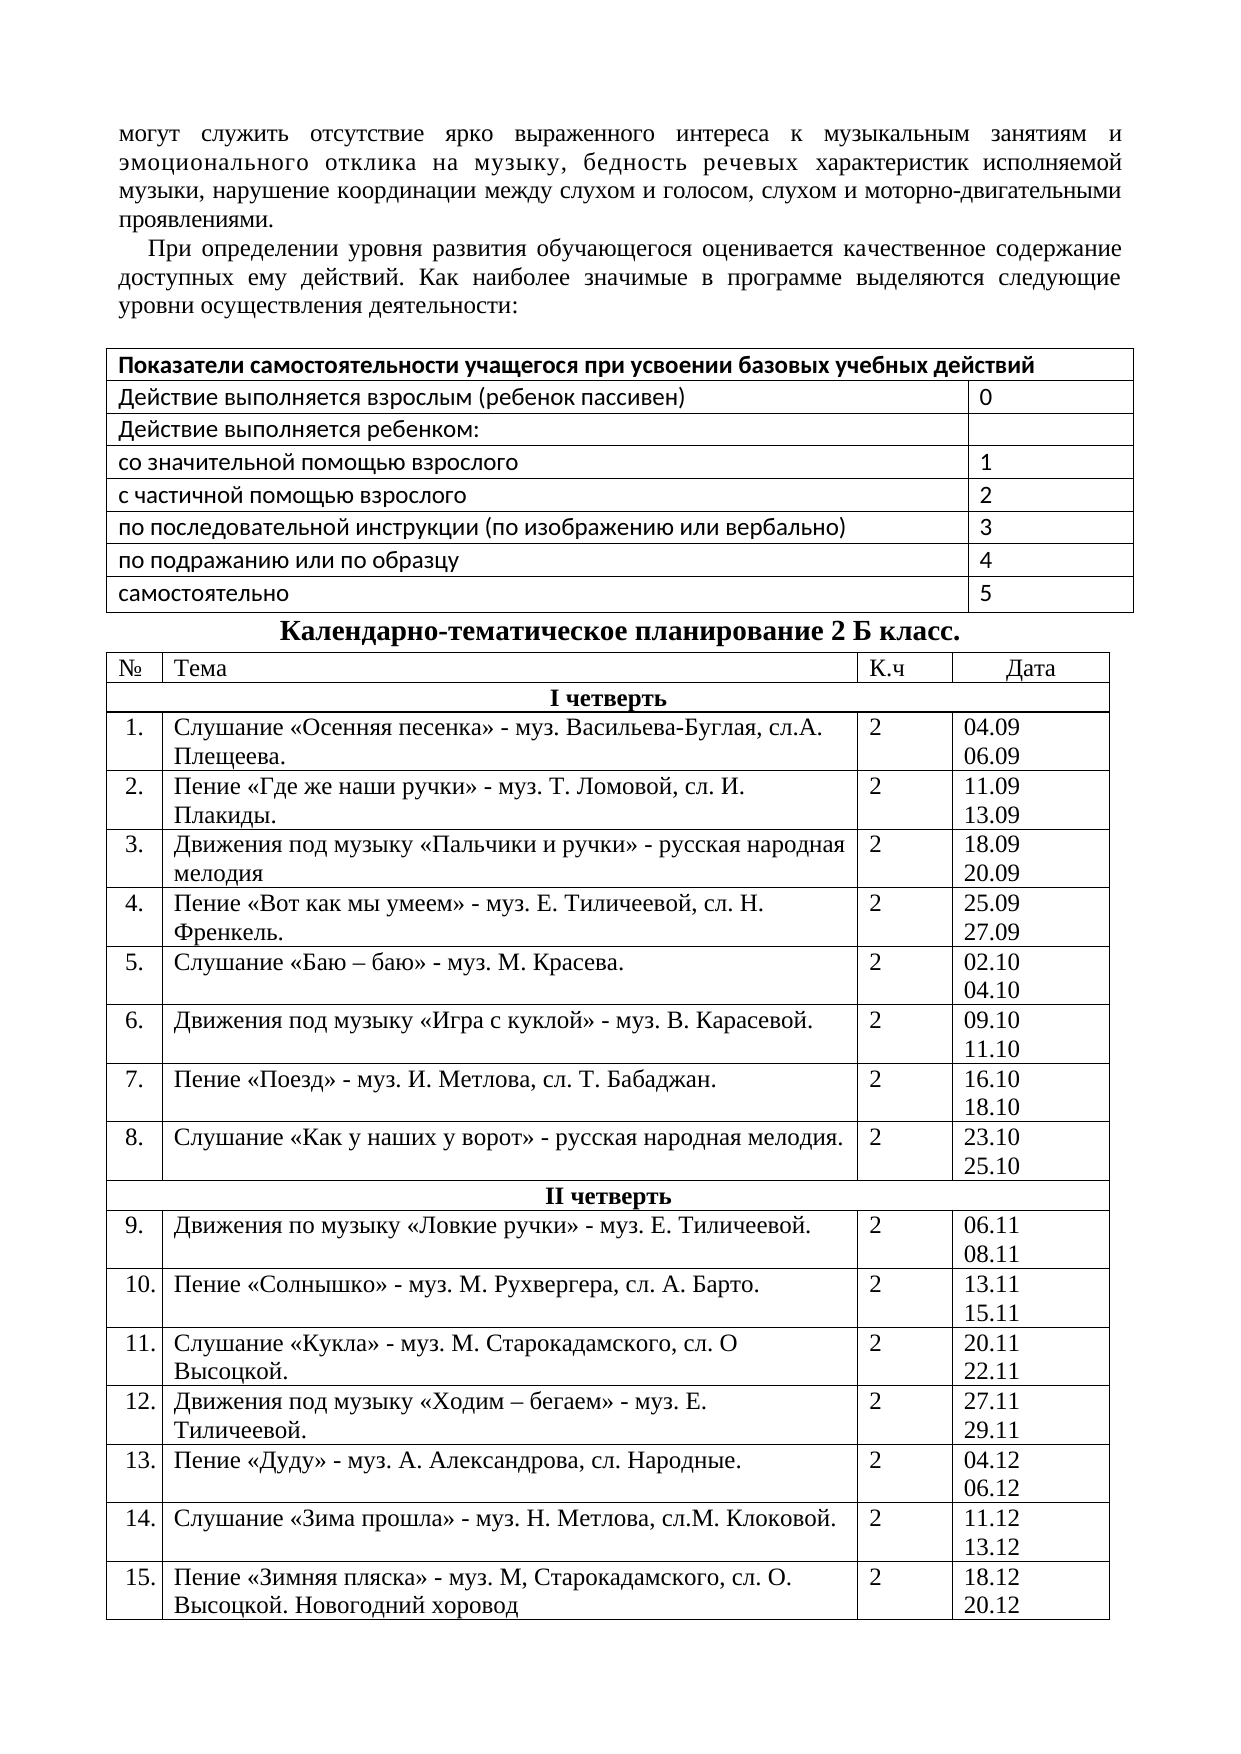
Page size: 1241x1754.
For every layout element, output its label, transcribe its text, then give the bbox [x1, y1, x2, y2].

table_cell Движения под музыку «Пальчики и ручки» - русская народная мелодия [163, 830, 857, 887]
table_cell Пение «Солнышко» - муз. М. Рухвергера, сл. А. Барто. [163, 1269, 857, 1327]
table_cell [107, 713, 162, 770]
table_cell [107, 1562, 162, 1619]
table_cell 18.09 20.09 [953, 830, 1109, 887]
table_cell Слушание «Баю – баю» - муз. М. Красева. [163, 947, 857, 1004]
table_cell Пение «Зимняя пляска» - муз. М, Старокадамского, сл. О. Высоцкой. Новогодний хоровод [163, 1562, 857, 1619]
table_cell [107, 771, 162, 828]
table_cell 13.11 15.11 [953, 1269, 1109, 1327]
table_cell со значительной помощью взрослого [107, 446, 968, 478]
table_cell [107, 1269, 162, 1327]
table_cell 16.10 18.10 [953, 1064, 1109, 1121]
table_cell Движения под музыку «Игра с куклой» - муз. В. Карасевой. [163, 1005, 857, 1063]
table_cell 06.11 08.11 [953, 1211, 1109, 1268]
table_cell Пение «Поезд» - муз. И. Метлова, сл. Т. Бабаджан. [163, 1064, 857, 1121]
table_cell I четверть [107, 683, 1109, 711]
table_cell по последовательной инструкции (по изображению или вербально) [107, 512, 968, 543]
table_header Тема [163, 653, 857, 682]
table_cell [107, 1445, 162, 1502]
table_cell 2 [858, 1122, 952, 1180]
table_cell 2 [858, 1445, 952, 1502]
table_cell по подражанию или по образцу [107, 544, 968, 576]
table_cell 5 [969, 577, 1133, 612]
table_cell [107, 1503, 162, 1561]
table_cell 0 [969, 381, 1133, 412]
table_cell 2 [858, 947, 952, 1004]
table_cell 18.12 20.12 [953, 1562, 1109, 1619]
table_cell 20.11 22.11 [953, 1328, 1109, 1385]
table_cell 4 [969, 544, 1133, 576]
table_cell Слушание «Кукла» - муз. М. Старокадамского, сл. О Высоцкой. [163, 1328, 857, 1385]
table_cell 27.11 29.11 [953, 1386, 1109, 1444]
table_cell 2 [858, 771, 952, 828]
table_cell 2 [858, 1005, 952, 1063]
table_cell [107, 947, 162, 1004]
table_cell Пение «Вот как мы умеем» - муз. Е. Тиличеевой, сл. Н. Френкель. [163, 888, 857, 946]
table_cell 04.12 06.12 [953, 1445, 1109, 1502]
table_cell 2 [969, 479, 1133, 511]
table_header К.ч [858, 653, 952, 682]
table_cell 2 [858, 1562, 952, 1619]
table_cell [107, 1064, 162, 1121]
table_cell [107, 1386, 162, 1444]
table_cell 09.10 11.10 [953, 1005, 1109, 1063]
table_cell [969, 414, 1133, 445]
table_cell 25.09 27.09 [953, 888, 1109, 946]
table_header Показатели самостоятельности учащегося при усвоении базовых учебных действий [107, 349, 1133, 380]
table_cell 2 [858, 1328, 952, 1385]
table_cell Слушание «Как у наших у ворот» - русская народная мелодия. [163, 1122, 857, 1180]
table_cell 04.09 06.09 [953, 713, 1109, 770]
table_cell 1 [969, 446, 1133, 478]
table_cell [107, 830, 162, 887]
table_cell Пение «Дуду» - муз. А. Александрова, сл. Народные. [163, 1445, 857, 1502]
table_cell 11.12 13.12 [953, 1503, 1109, 1561]
table_cell [107, 1005, 162, 1063]
table_cell 11.09 13.09 [953, 771, 1109, 828]
table_cell Действие выполняется взрослым (ребенок пассивен) [107, 381, 968, 412]
table_cell [107, 888, 162, 946]
table_cell Слушание «Осенняя песенка» - муз. Васильева-Буглая, сл.А. Плещеева. [163, 713, 857, 770]
table_cell Пение «Где же наши ручки» - муз. Т. Ломовой, сл. И. Плакиды. [163, 771, 857, 828]
table_cell [107, 1328, 162, 1385]
table_cell Слушание «Зима прошла» - муз. Н. Метлова, сл.М. Клоковой. [163, 1503, 857, 1561]
table_cell самостоятельно [107, 577, 968, 612]
table_cell [107, 1211, 162, 1268]
table_cell Движения под музыку «Ходим – бегаем» - муз. Е. Тиличеевой. [163, 1386, 857, 1444]
text При определении уровня развития обучающегося оценивается качественное содержание доступных ему действий. Как наиболее значимые в программе выделяются следующие уровни осуществления деятельности: [118, 233, 1122, 319]
table_cell 2 [858, 1386, 952, 1444]
table_cell II четверть [107, 1181, 1109, 1209]
table_cell 2 [858, 888, 952, 946]
table_cell 02.10 04.10 [953, 947, 1109, 1004]
table_header Дата [953, 653, 1109, 682]
text Календарно-тематическое планирование 2 Б класс. [118, 613, 1122, 647]
table_header № [107, 653, 162, 682]
table_cell Движения по музыку «Ловкие ручки» - муз. Е. Тиличеевой. [163, 1211, 857, 1268]
table_cell с частичной помощью взрослого [107, 479, 968, 511]
table_cell 2 [858, 1503, 952, 1561]
table_cell 3 [969, 512, 1133, 543]
table_cell [107, 1122, 162, 1180]
table_cell 2 [858, 1211, 952, 1268]
table_cell 23.10 25.10 [953, 1122, 1109, 1180]
table_cell 2 [858, 830, 952, 887]
table_cell 2 [858, 713, 952, 770]
table_cell 2 [858, 1064, 952, 1121]
table_cell 2 [858, 1269, 952, 1327]
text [119, 118, 1122, 233]
table_cell Действие выполняется ребенком: [107, 414, 968, 445]
